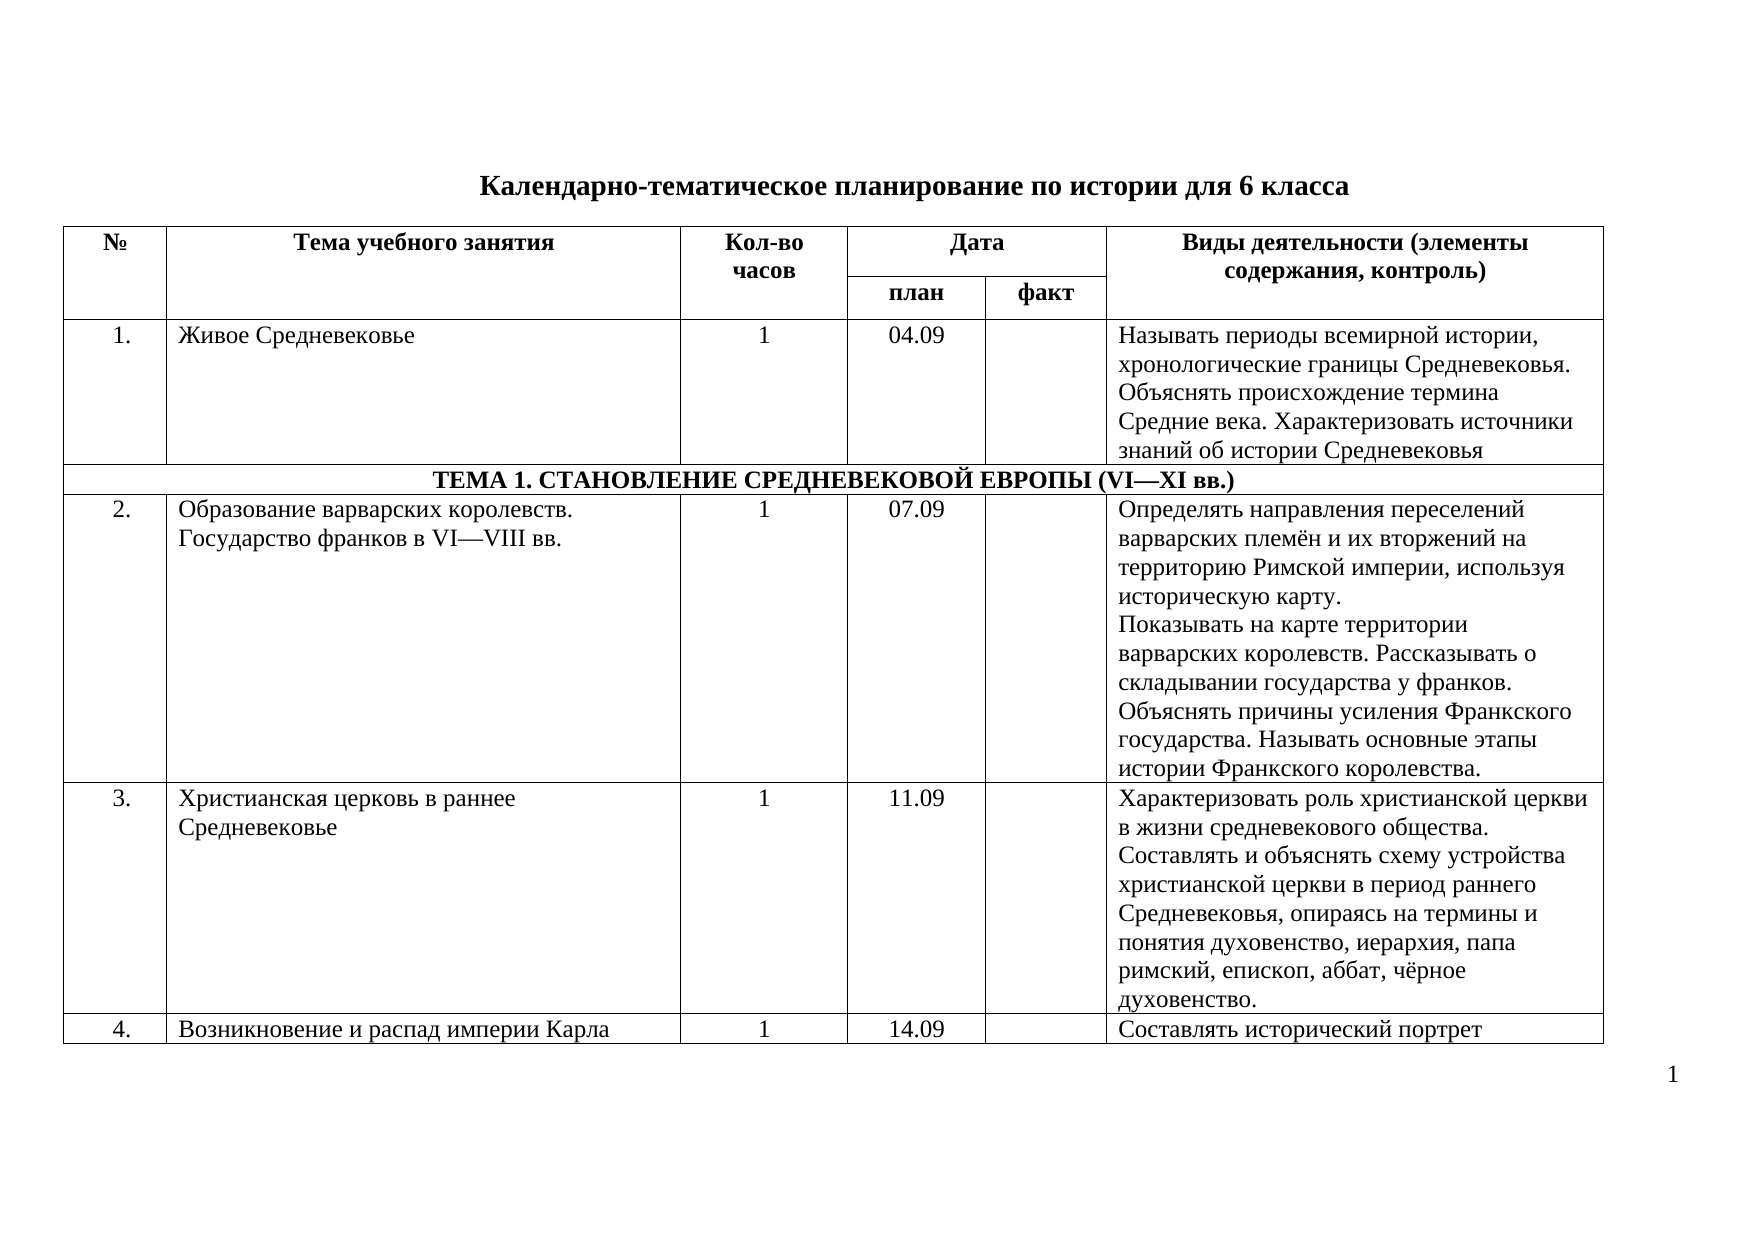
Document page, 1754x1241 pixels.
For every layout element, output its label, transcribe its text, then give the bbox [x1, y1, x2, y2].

table_cell Характеризовать роль христианской церкви в жизни средневекового общества. Составлять и объяснять схему устройства христианской церкви в период раннего Средневековья, опираясь на термины и понятия духовенство, иерархия, папа римский, епископ, аббат, чёрное духовенство. [1107, 783, 1603, 1013]
table_cell [986, 495, 1106, 782]
table_cell 07.09 [848, 495, 985, 782]
table_cell Определять направления переселений варварских племён и их вторжений на территорию Римской империи, используя историческую карту. Показывать на карте территории варварских королевств. Рассказывать о складывании государства у франков. Объяснять причины усиления Франкского государства. Называть основные этапы истории Франкского королевства. [1107, 495, 1603, 782]
table_cell 14.09 [848, 1014, 985, 1043]
table_cell 1 [681, 1014, 847, 1043]
table_cell 1 [681, 495, 847, 782]
table_cell [64, 495, 166, 782]
table_cell факт [986, 277, 1106, 319]
table_header Тема учебного занятия [167, 227, 680, 319]
table_cell [64, 320, 166, 464]
table_cell Образование варварских королевств. Государство франков в VI—VIII вв. [167, 495, 680, 782]
table_cell ТЕМА 1. СТАНОВЛЕНИЕ СРЕДНЕВЕКОВОЙ ЕВРОПЫ (VI—XI вв.) [64, 465, 1603, 493]
table_cell 04.09 [848, 320, 985, 464]
table_cell 1 [681, 783, 847, 1013]
table_header Дата [848, 227, 1106, 276]
table_cell 11.09 [848, 783, 985, 1013]
table_cell [986, 1014, 1106, 1043]
table_cell Называть периоды всемирной истории, хронологические границы Средневековья. Объяснять происхождение термина Средние века. Характеризовать источники знаний об истории Средневековья [1107, 320, 1603, 464]
table_cell [986, 783, 1106, 1013]
table_header Виды деятельности (элементы содержания, контроль) [1107, 227, 1603, 319]
table_cell [986, 320, 1106, 464]
table_cell Христианская церковь в раннее Средневековье [167, 783, 680, 1013]
table_cell 1 [681, 320, 847, 464]
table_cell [167, 1014, 680, 1043]
table_header № [64, 227, 166, 319]
table_cell план [848, 277, 985, 319]
table_cell Живое Средневековье [167, 320, 680, 464]
table_header Кол-во часов [681, 227, 847, 319]
table_cell [64, 783, 166, 1013]
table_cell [1107, 1014, 1603, 1043]
table_cell [64, 1014, 166, 1043]
list Календарно-тематическое планирование по истории для 6 класса [150, 168, 1679, 201]
